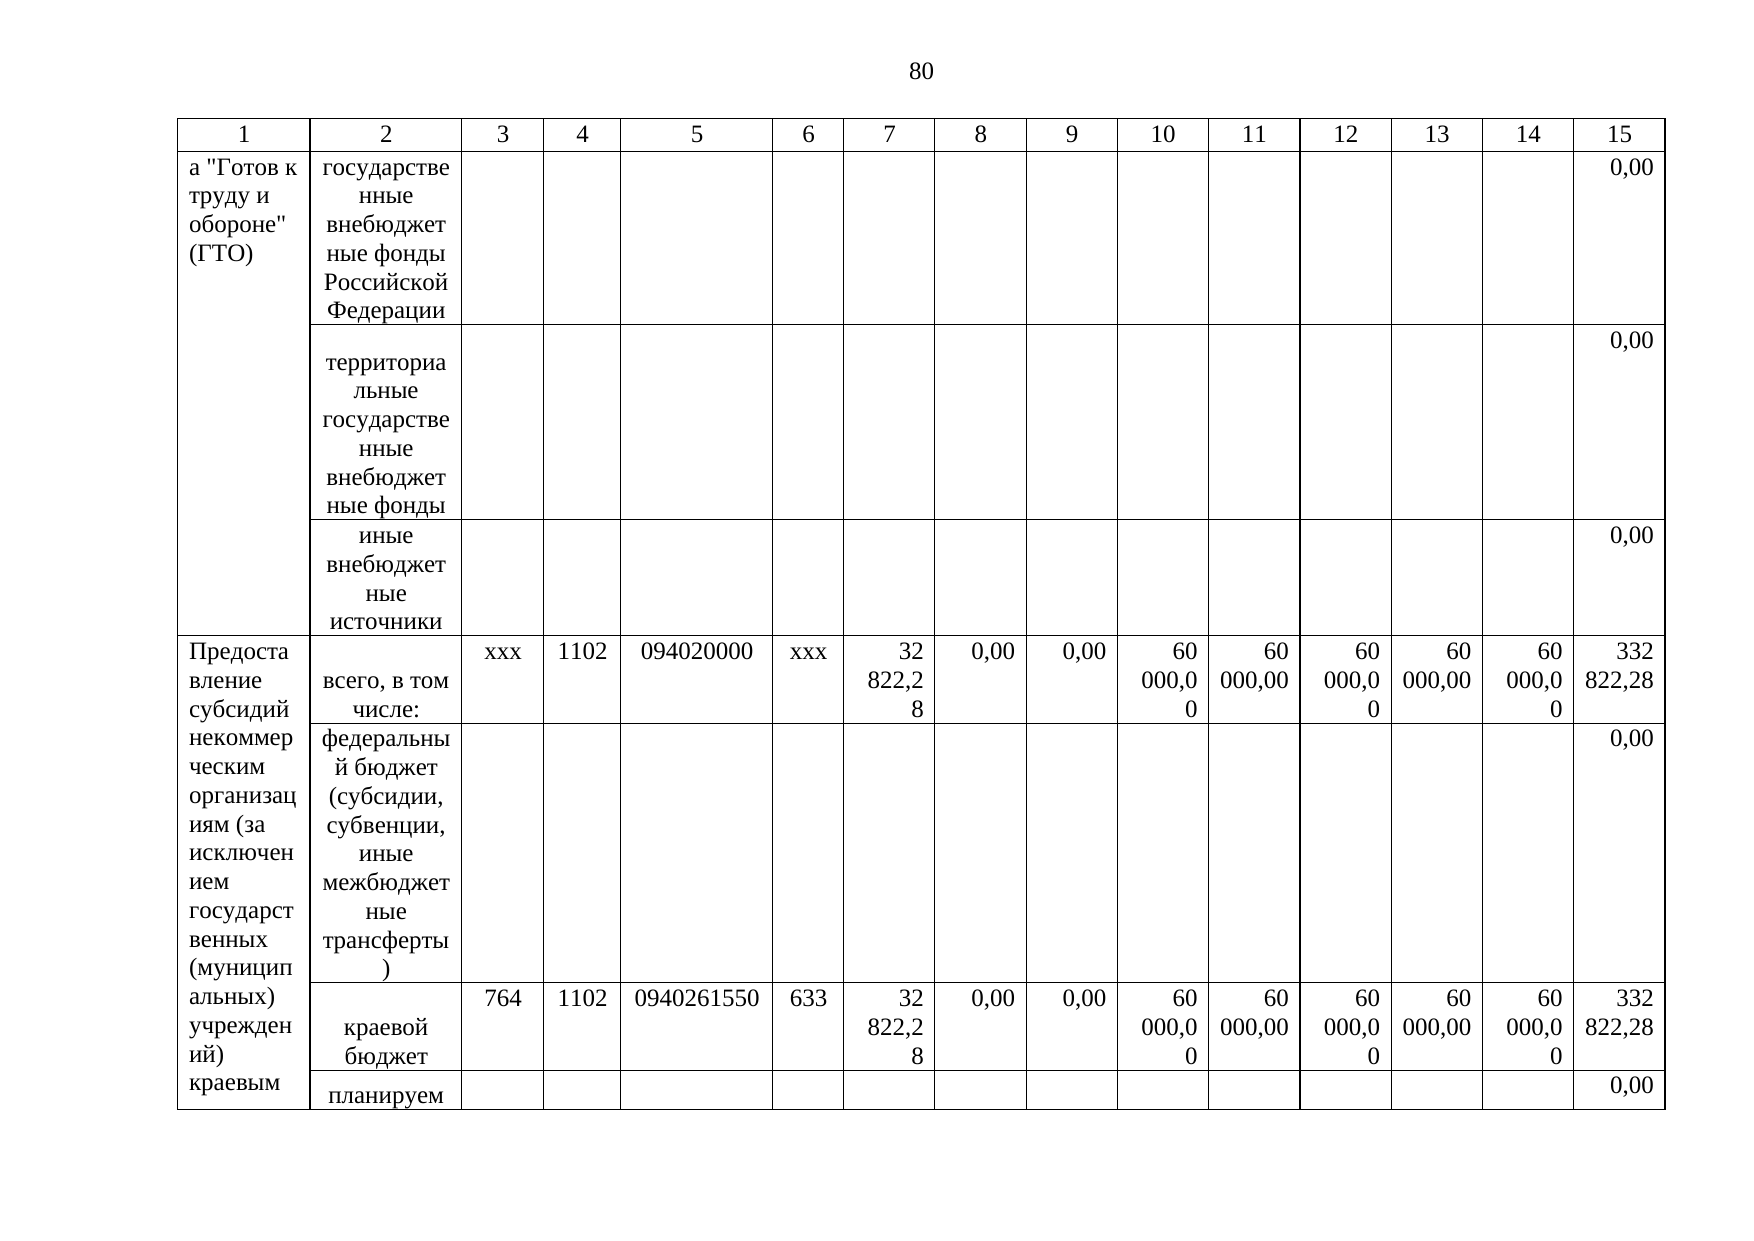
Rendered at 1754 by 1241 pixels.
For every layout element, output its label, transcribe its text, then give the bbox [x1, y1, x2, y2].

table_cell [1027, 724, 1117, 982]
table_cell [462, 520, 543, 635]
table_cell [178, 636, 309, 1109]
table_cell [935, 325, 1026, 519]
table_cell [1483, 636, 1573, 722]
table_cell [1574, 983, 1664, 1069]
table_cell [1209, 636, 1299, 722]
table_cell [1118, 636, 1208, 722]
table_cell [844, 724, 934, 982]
table_header 13 [1392, 119, 1482, 151]
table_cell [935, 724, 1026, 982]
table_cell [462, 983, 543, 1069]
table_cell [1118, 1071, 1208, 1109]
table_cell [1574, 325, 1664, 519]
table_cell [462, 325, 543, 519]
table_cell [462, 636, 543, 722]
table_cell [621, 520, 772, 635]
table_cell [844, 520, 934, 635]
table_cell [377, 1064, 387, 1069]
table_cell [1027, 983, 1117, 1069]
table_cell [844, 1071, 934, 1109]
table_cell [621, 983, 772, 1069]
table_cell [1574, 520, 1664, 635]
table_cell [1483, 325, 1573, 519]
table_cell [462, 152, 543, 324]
table_header 1 [178, 119, 309, 151]
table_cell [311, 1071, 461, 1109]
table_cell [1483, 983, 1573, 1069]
table_header 8 [935, 119, 1026, 151]
table_header 9 [1027, 119, 1117, 151]
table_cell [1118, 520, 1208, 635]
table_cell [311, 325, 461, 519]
table_header 15 [1574, 119, 1664, 151]
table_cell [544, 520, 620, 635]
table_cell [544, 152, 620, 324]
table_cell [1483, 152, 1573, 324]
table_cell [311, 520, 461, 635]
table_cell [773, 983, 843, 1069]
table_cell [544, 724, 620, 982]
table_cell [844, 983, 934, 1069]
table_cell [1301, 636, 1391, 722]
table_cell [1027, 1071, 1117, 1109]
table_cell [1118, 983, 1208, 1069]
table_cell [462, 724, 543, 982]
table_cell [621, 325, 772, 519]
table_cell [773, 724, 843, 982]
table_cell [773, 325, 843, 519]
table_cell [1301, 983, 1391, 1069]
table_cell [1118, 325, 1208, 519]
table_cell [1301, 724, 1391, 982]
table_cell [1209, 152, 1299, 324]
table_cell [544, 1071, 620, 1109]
table_header 2 [311, 119, 461, 151]
table_header 7 [844, 119, 934, 151]
table_header 10 [1118, 119, 1208, 151]
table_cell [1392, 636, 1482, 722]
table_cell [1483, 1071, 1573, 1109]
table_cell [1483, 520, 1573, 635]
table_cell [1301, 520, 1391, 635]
table_header 14 [1483, 119, 1573, 151]
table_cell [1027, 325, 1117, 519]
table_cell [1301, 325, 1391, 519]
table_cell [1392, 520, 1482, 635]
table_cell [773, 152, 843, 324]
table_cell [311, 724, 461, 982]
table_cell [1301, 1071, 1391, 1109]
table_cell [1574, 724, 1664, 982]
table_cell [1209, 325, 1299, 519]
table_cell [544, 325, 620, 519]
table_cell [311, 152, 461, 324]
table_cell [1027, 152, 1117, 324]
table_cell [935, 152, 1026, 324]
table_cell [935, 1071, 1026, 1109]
table_header 4 [544, 119, 620, 151]
table_header 5 [621, 119, 772, 151]
table_header 11 [1209, 119, 1299, 151]
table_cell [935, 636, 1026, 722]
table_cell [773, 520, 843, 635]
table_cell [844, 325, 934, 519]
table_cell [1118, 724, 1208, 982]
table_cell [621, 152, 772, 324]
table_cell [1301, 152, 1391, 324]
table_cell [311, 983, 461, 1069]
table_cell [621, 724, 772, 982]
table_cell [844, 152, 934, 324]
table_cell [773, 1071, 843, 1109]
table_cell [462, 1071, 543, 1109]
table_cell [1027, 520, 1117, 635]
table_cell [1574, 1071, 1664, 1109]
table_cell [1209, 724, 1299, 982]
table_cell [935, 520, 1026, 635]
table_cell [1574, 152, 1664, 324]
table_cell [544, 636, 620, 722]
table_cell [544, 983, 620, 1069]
table_header 12 [1301, 119, 1391, 151]
table_header 6 [773, 119, 843, 151]
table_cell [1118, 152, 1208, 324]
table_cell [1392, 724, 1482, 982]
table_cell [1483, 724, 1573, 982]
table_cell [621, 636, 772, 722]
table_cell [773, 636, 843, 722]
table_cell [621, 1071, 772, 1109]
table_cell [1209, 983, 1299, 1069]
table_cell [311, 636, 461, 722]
table_header 3 [462, 119, 543, 151]
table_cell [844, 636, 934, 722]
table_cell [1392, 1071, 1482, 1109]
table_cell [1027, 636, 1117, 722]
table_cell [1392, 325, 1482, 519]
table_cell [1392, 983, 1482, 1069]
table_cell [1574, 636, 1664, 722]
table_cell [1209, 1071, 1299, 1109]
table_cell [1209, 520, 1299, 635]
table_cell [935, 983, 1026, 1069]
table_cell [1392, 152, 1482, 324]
